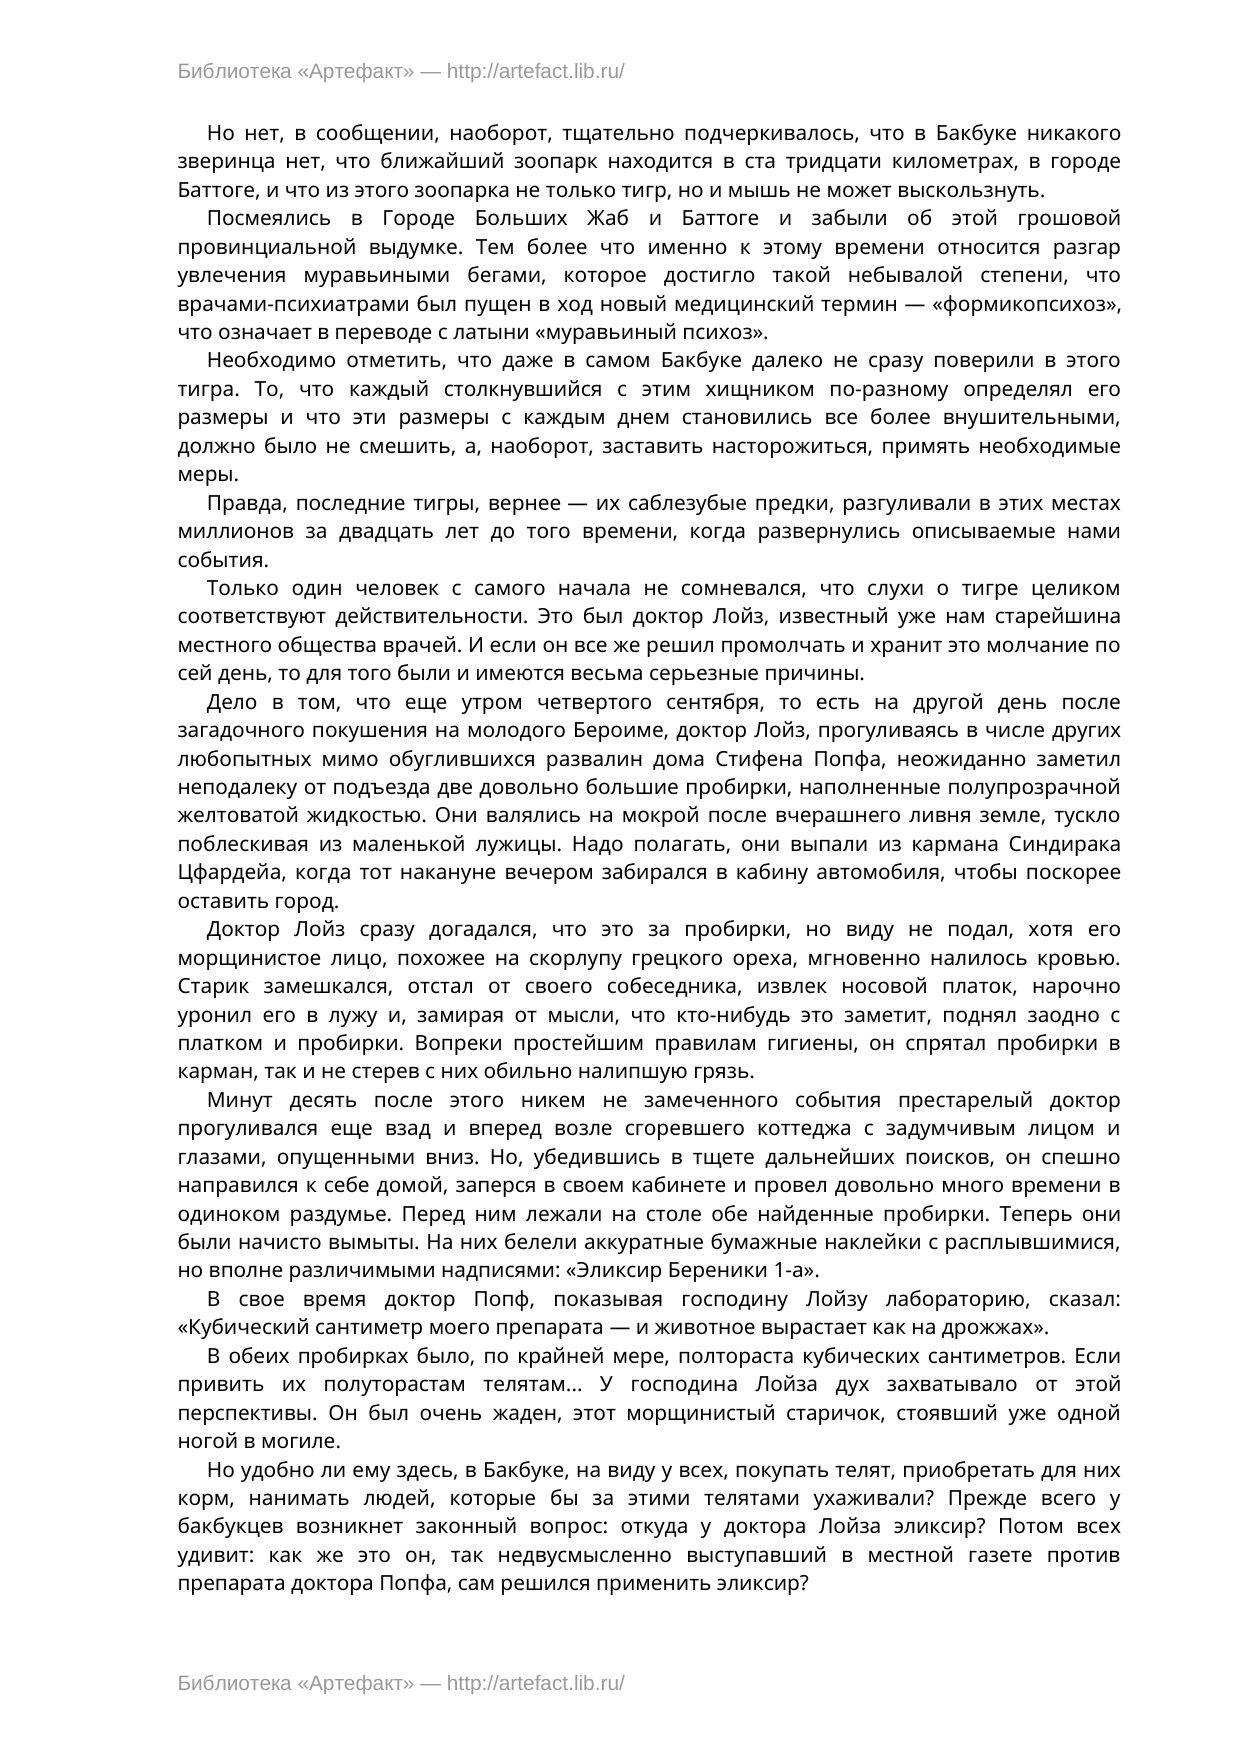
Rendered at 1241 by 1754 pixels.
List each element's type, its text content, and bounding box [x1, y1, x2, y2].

text Но удобно ли ему здесь, в Бакбуке, на виду у всех, покупать телят, приобретать для них корм, нанимать людей, которые бы за этими телятами ухаживали? Прежде всего у бакбукцев возникнет законный вопрос: откуда у доктора Лойза эликсир? Потом всех удивит: как же это он, так недвусмысленно выступавший в местной газете против препарата доктора Попфа, сам решился применить эликсир? [177, 1455, 1122, 1597]
text В свое время доктор Попф, показывая господину Лойзу лабораторию, сказал: «Кубический сантиметр моего препарата — и животное вырастает как на дрожжах». [177, 1284, 1122, 1341]
text Посмеялись в Городе Больших Жаб и Баттоге и забыли об этой грошовой провинциальной выдумке. Тем более что именно к этому времени относится разгар увлечения муравьиными бегами, которое достигло такой небывалой степени, что врачами-психиатрами был пущен в ход новый медицинский термин — «формикопсихоз», что означает в переводе с латыни «муравьиный психоз». [177, 203, 1122, 346]
text В обеих пробирках было, по крайней мере, полтораста кубических сантиметров. Если привить их полуторастам телятам... У господина Лойза дух захватывало от этой перспективы. Он был очень жаден, этот морщинистый старичок, стоявший уже одной ногой в могиле. [177, 1341, 1122, 1455]
text Но нет, в сообщении, наоборот, тщательно подчеркивалось, что в Бакбуке никакого зверинца нет, что ближайший зоопарк находится в ста тридцати километрах, в городе Баттоге, и что из этого зоопарка не только тигр, но и мышь не может выскользнуть. [177, 118, 1122, 203]
text Необходимо отметить, что даже в самом Бакбуке далеко не сразу поверили в этого тигра. То, что каждый столкнувшийся с этим хищником по-разному определял его размеры и что эти размеры с каждым днем становились все более внушительными, должно было не смешить, а, наоборот, заставить насторожиться, примять необходимые меры. [177, 346, 1122, 488]
text Минут десять после этого никем не замеченного события престарелый доктор прогуливался еще взад и вперед возле сгоревшего коттеджа с задумчивым лицом и глазами, опущенными вниз. Но, убедившись в тщете дальнейших поисков, он спешно направился к себе домой, заперся в своем кабинете и провел довольно много времени в одиноком раздумье. Перед ним лежали на столе обе найденные пробирки. Теперь они были начисто вымыты. На них белели аккуратные бумажные наклейки с расплывшимися, но вполне различимыми надписями: «Эликсир Береники 1-а». [177, 1085, 1122, 1284]
text Доктор Лойз сразу догадался, что это за пробирки, но виду не подал, хотя его морщинистое лицо, похожее на скорлупу грецкого ореха, мгновенно налилось кровью. Старик замешкался, отстал от своего собеседника, извлек носовой платок, нарочно уронил его в лужу и, замирая от мысли, что кто-нибудь это заметит, поднял заодно с платком и пробирки. Вопреки простейшим правилам гигиены, он спрятал пробирки в карман, так и не стерев с них обильно налипшую грязь. [177, 914, 1122, 1085]
text Дело в том, что еще утром четвертого сентября, то есть на другой день после загадочного покушения на молодого Бероиме, доктор Лойз, прогуливаясь в числе других любопытных мимо обуглившихся развалин дома Стифена Попфа, неожиданно заметил неподалеку от подъезда две довольно большие пробирки, наполненные полупрозрачной желтоватой жидкостью. Они валялись на мокрой после вчерашнего ливня земле, тускло поблескивая из маленькой лужицы. Надо полагать, они выпали из кармана Синдирака Цфардейа, когда тот накануне вечером забирался в кабину автомобиля, чтобы поскорее оставить город. [177, 687, 1122, 914]
text Правда, последние тигры, вернее — их саблезубые предки, разгуливали в этих местах миллионов за двадцать лет до того времени, когда развернулись описываемые нами события. [177, 488, 1122, 573]
text Только один человек с самого начала не сомневался, что слухи о тигре целиком соответствуют действительности. Это был доктор Лойз, известный уже нам старейшина местного общества врачей. И если он все же решил промолчать и хранит это молчание по сей день, то для того были и имеются весьма серьезные причины. [177, 573, 1122, 687]
